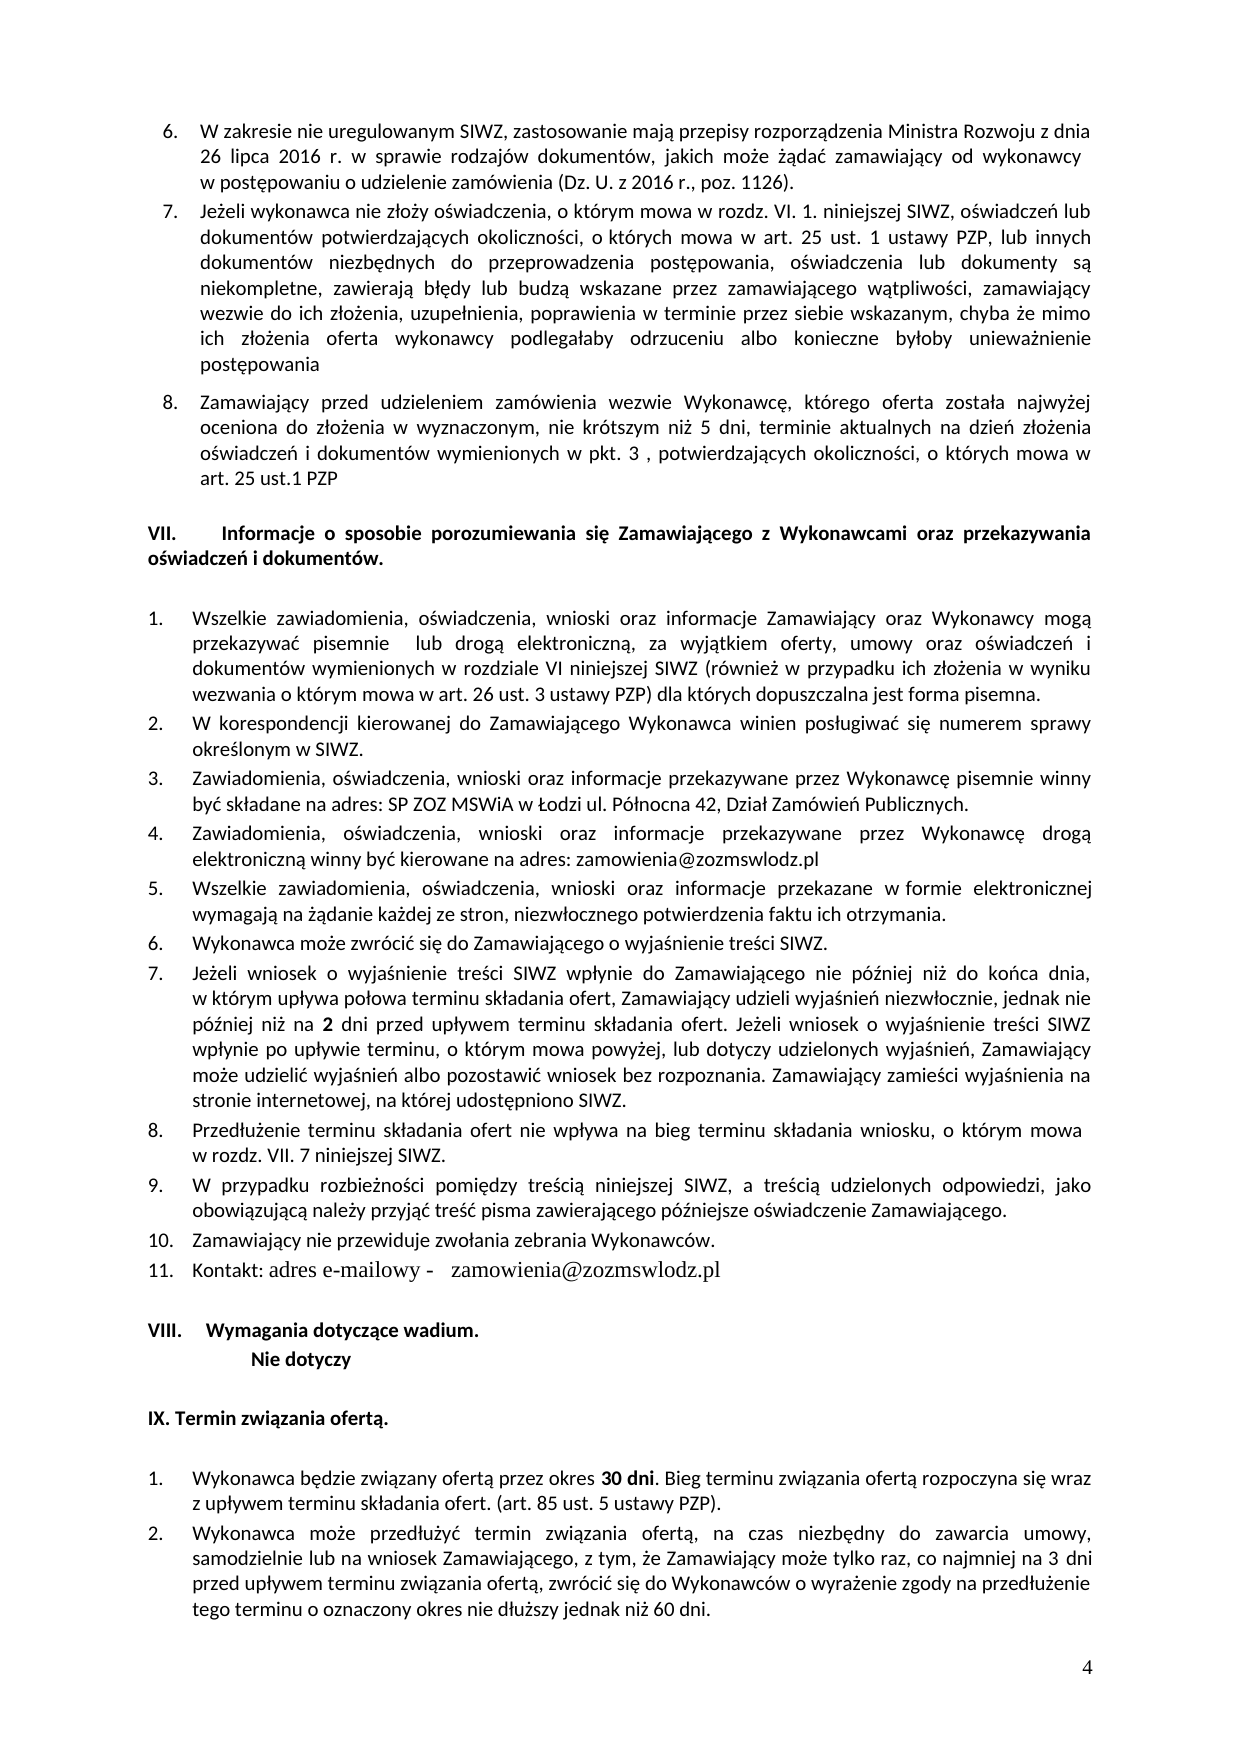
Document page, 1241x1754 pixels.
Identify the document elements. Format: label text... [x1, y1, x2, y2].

list Przedłużenie terminu składania ofert nie wpływa na bieg terminu składania wniosku, o którym mowa w rozdz. VII. 7 niniejszej SIWZ. [148, 1117, 1092, 1168]
list Zamawiający przed udzieleniem zamówienia wezwie Wykonawcę, którego oferta została najwyżej oceniona do złożenia w wyznaczonym, nie krótszym niż 5 dni, terminie aktualnych na dzień złożenia oświadczeń i dokumentów wymienionych w pkt. 3 , potwierdzających okoliczności, o których mowa w art. 25 ust.1 PZP [162, 389, 1092, 491]
list Zawiadomienia, oświadczenia, wnioski oraz informacje przekazywane przez Wykonawcę drogą elektroniczną winny być kierowane na adres: zamowienia@zozmswlodz.pl [148, 821, 1092, 871]
list Wykonawca może zwrócić się do Zamawiającego o wyjaśnienie treści SIWZ. [148, 931, 1092, 956]
list Wykonawca będzie związany ofertą przez okres 30 dni. Bieg terminu związania ofertą rozpoczyna się wraz z upływem terminu składania ofert. (art. 85 ust. 5 ustawy PZP). [148, 1465, 1092, 1516]
list W przypadku rozbieżności pomiędzy treścią niniejszej SIWZ, a treścią udzielonych odpowiedzi, jako obowiązującą należy przyjąć treść pisma zawierającego późniejsze oświadczenie Zamawiającego. [148, 1172, 1092, 1223]
text VIII. Wymagania dotyczące wadium. [148, 1317, 1092, 1342]
text VII. Informacje o sposobie porozumiewania się Zamawiającego z Wykonawcami oraz przekazywania oświadczeń i dokumentów. [148, 520, 1092, 571]
list W zakresie nie uregulowanym SIWZ, zastosowanie mają przepisy rozporządzenia Ministra Rozwoju z dnia 26 lipca 2016 r. w sprawie rodzajów dokumentów, jakich może żądać zamawiający od wykonawcy w postępowaniu o udzielenie zamówienia (Dz. U. z 2016 r., poz. 1126). [162, 118, 1092, 194]
text IX. Termin związania ofertą. [148, 1406, 1092, 1431]
list Zamawiający nie przewiduje zwołania zebrania Wykonawców. [148, 1227, 1092, 1252]
list Wszelkie zawiadomienia, oświadczenia, wnioski oraz informacje Zamawiający oraz Wykonawcy mogą przekazywać pisemnie lub drogą elektroniczną, za wyjątkiem oferty, umowy oraz oświadczeń i dokumentów wymienionych w rozdziale VI niniejszej SIWZ (również w przypadku ich złożenia w wyniku wezwania o którym mowa w art. 26 ust. 3 ustawy PZP) dla których dopuszczalna jest forma pisemna. [148, 605, 1092, 706]
list Zawiadomienia, oświadczenia, wnioski oraz informacje przekazywane przez Wykonawcę pisemnie winny być składane na adres: SP ZOZ MSWiA w Łodzi ul. Północna 42, Dział Zamówień Publicznych. [148, 766, 1092, 816]
list Jeżeli wniosek o wyjaśnienie treści SIWZ wpłynie do Zamawiającego nie później niż do końca dnia, w którym upływa połowa terminu składania ofert, Zamawiający udzieli wyjaśnień niezwłocznie, jednak nie później niż na 2 dni przed upływem terminu składania ofert. Jeżeli wniosek o wyjaśnienie treści SIWZ wpłynie po upływie terminu, o którym mowa powyżej, lub dotyczy udzielonych wyjaśnień, Zamawiający może udzielić wyjaśnień albo pozostawić wniosek bez rozpoznania. Zamawiający zamieści wyjaśnienia na stronie internetowej, na której udostępniono SIWZ. [148, 960, 1092, 1113]
list Wszelkie zawiadomienia, oświadczenia, wnioski oraz informacje przekazane w formie elektronicznej wymagają na żądanie każdej ze stron, niezwłocznego potwierdzenia faktu ich otrzymania. [148, 876, 1092, 926]
list Jeżeli wykonawca nie złoży oświadczenia, o którym mowa w rozdz. VI. 1. niniejszej SIWZ, oświadczeń lub dokumentów potwierdzających okoliczności, o których mowa w art. 25 ust. 1 ustawy PZP, lub innych dokumentów niezbędnych do przeprowadzenia postępowania, oświadczenia lub dokumenty są niekompletne, zawierają błędy lub budzą wskazane przez zamawiającego wątpliwości, zamawiający wezwie do ich złożenia, uzupełnienia, poprawienia w terminie przez siebie wskazanym, chyba że mimo ich złożenia oferta wykonawcy podlegałaby odrzuceniu albo konieczne byłoby unieważnienie postępowania [162, 198, 1092, 376]
list W korespondencji kierowanej do Zamawiającego Wykonawca winien posługiwać się numerem sprawy określonym w SIWZ. [148, 711, 1092, 761]
list Wykonawca może przedłużyć termin związania ofertą, na czas niezbędny do zawarcia umowy, samodzielnie lub na wniosek Zamawiającego, z tym, że Zamawiający może tylko raz, co najmniej na 3 dni przed upływem terminu związania ofertą, zwrócić się do Wykonawców o wyrażenie zgody na przedłużenie tego terminu o oznaczony okres nie dłuższy jednak niż 60 dni. [148, 1520, 1092, 1621]
text Nie dotyczy [148, 1346, 1092, 1372]
list Kontakt: adres e-mailowy - zamowienia@zozmswlodz.pl [148, 1256, 1092, 1283]
